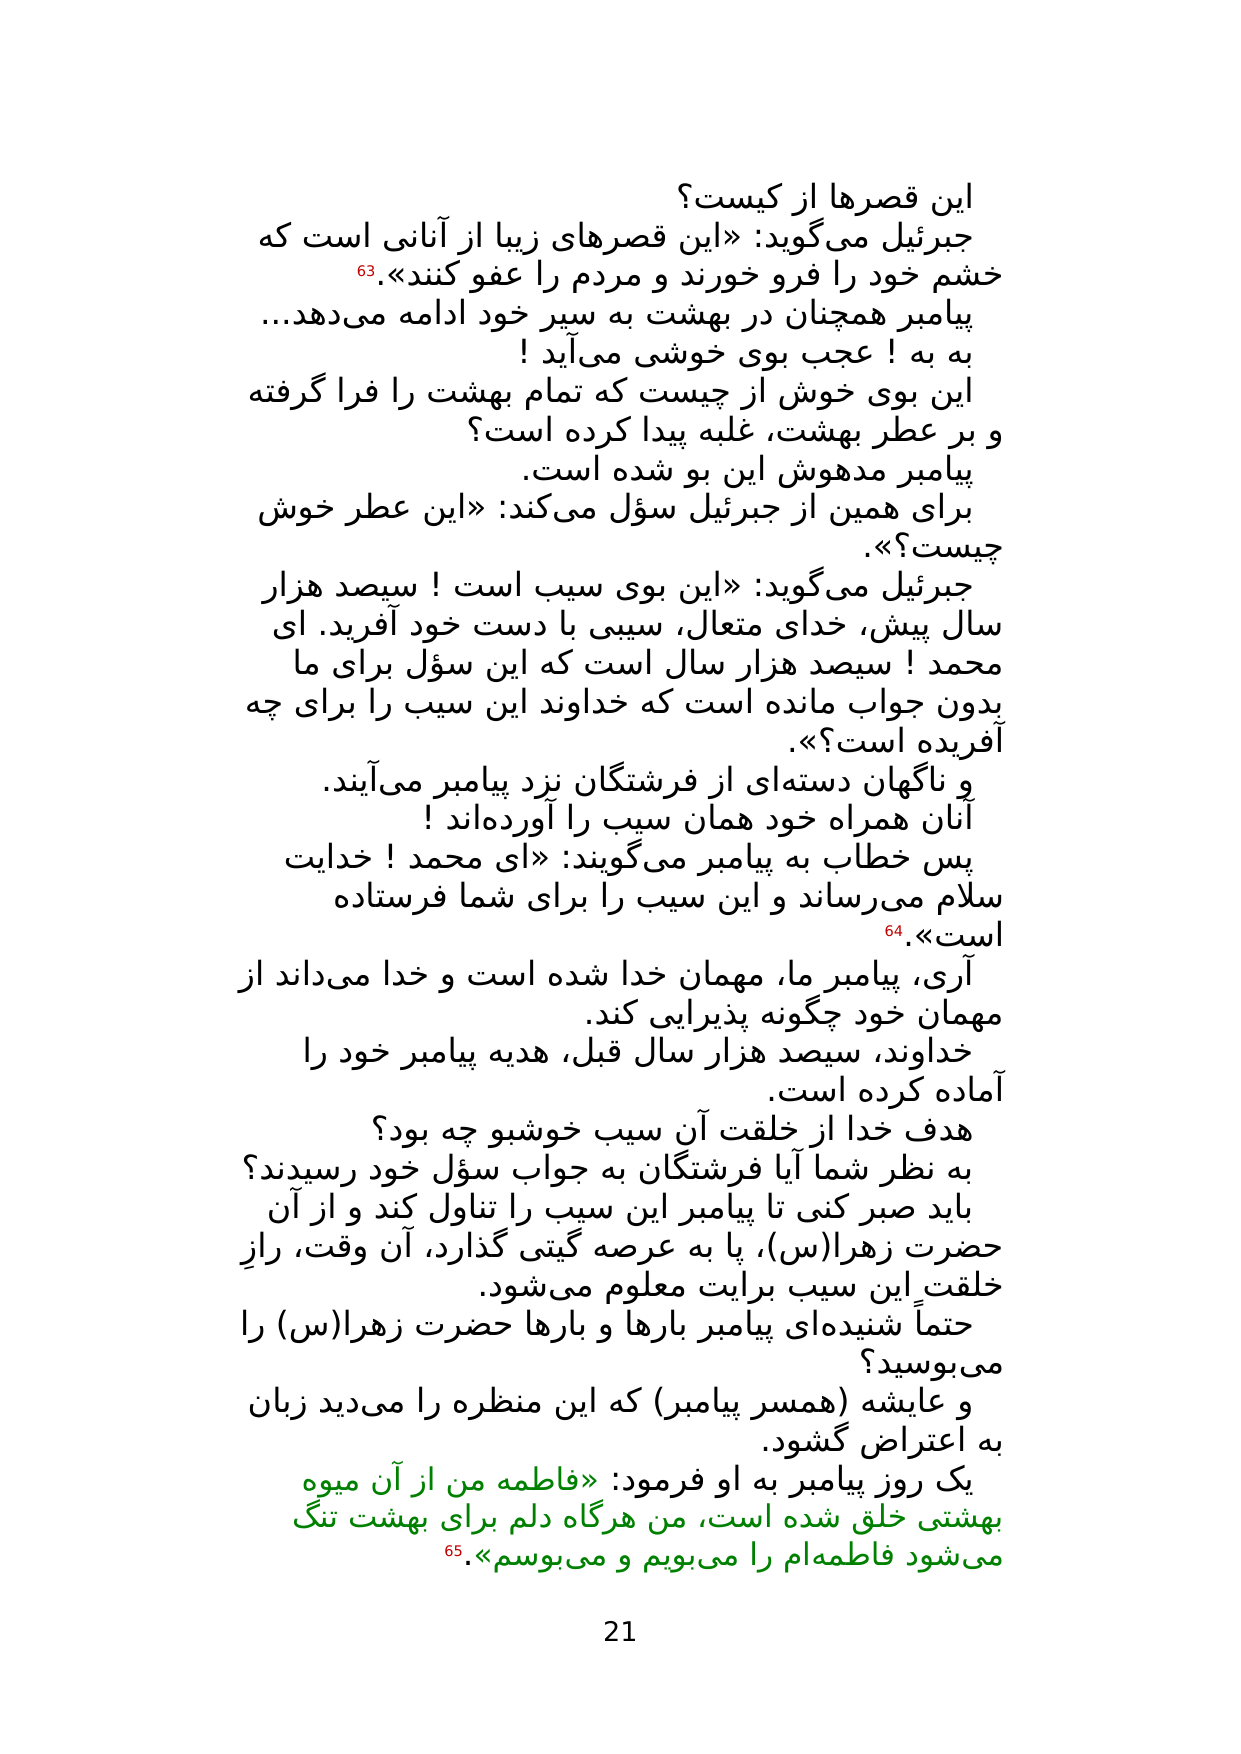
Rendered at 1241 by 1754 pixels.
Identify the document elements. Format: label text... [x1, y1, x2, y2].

text حتماً شنیده‌ای پیامبر بارها و بارها حضرت زهرا(س) را می‌بوسید؟ [236, 1304, 1004, 1382]
text پیامبر همچنان در بهشت به سیر خود ادامه می‌دهد... [236, 294, 1004, 333]
text این بوی خوش از چیست که تمام بهشت را فرا گرفته و بر عطر بهشت، غلبه پیدا کرده است؟ [236, 371, 1004, 449]
text آنان همراه خود همان سیب را آورده‌اند ! [236, 799, 1004, 838]
text جبرئیل می‌گوید: «این قصرهای زیبا از آنانی است که خشم خود را فرو خورند و مردم را عفو کنند».63 [236, 216, 1004, 294]
text برای همین از جبرئیل سؤل می‌کند: «این عطر خوش چیست؟». [236, 488, 1004, 566]
text آری، پیامبر ما، مهمان خدا شده است و خدا می‌داند از مهمان خود چگونه پذیرایی کند. [236, 954, 1004, 1032]
text یک روز پیامبر به او فرمود: «فاطمه من از آن میوه بهشتی خلق شده است، من هرگاه دلم برای بهشت تنگ می‌شود فاطمه‌ام را می‌بویم و می‌بوسم».65 [236, 1459, 1004, 1573]
text هدف خدا از خلقت آن سیب خوشبو چه بود؟ [236, 1110, 1004, 1148]
text باید صبر کنی تا پیامبر این سیب را تناول کند و از آن حضرت زهرا(س)، پا به عرصه گیتی گذارد، آن وقت، رازِ خلقت این سیب برایت معلوم می‌شود. [236, 1187, 1004, 1304]
text این قصرها از کیست؟ [236, 177, 1004, 216]
text پیامبر مدهوش این بو شده است. [236, 449, 1004, 488]
text پس خطاب به پیامبر می‌گویند: «ای محمد ! خدایت سلام می‌رساند و این سیب را برای شما فرستاده است».64 [236, 838, 1004, 954]
text و عایشه (همسر پیامبر) که این منظره را می‌دید زبان به اعتراض گشود. [236, 1382, 1004, 1459]
text به به ! عجب بوی خوشی می‌آید ! [236, 333, 1004, 371]
text جبرئیل می‌گوید: «این بوی سیب است ! سیصد هزار سال پیش، خدای متعال، سیبی با دست خود آفرید. ای محمد ! سیصد هزار سال است که این سؤل برای ما بدون جواب مانده است که خداوند این سیب را برای چه آفریده است؟». [236, 566, 1004, 760]
text به نظر شما آیا فرشتگان به جواب سؤل خود رسیدند؟ [236, 1148, 1004, 1187]
text خداوند، سیصد هزار سال قبل، هدیه پیامبر خود را آماده کرده است. [236, 1032, 1004, 1110]
text و ناگهان دسته‌ای از فرشتگان نزد پیامبر می‌آیند. [236, 760, 1004, 799]
